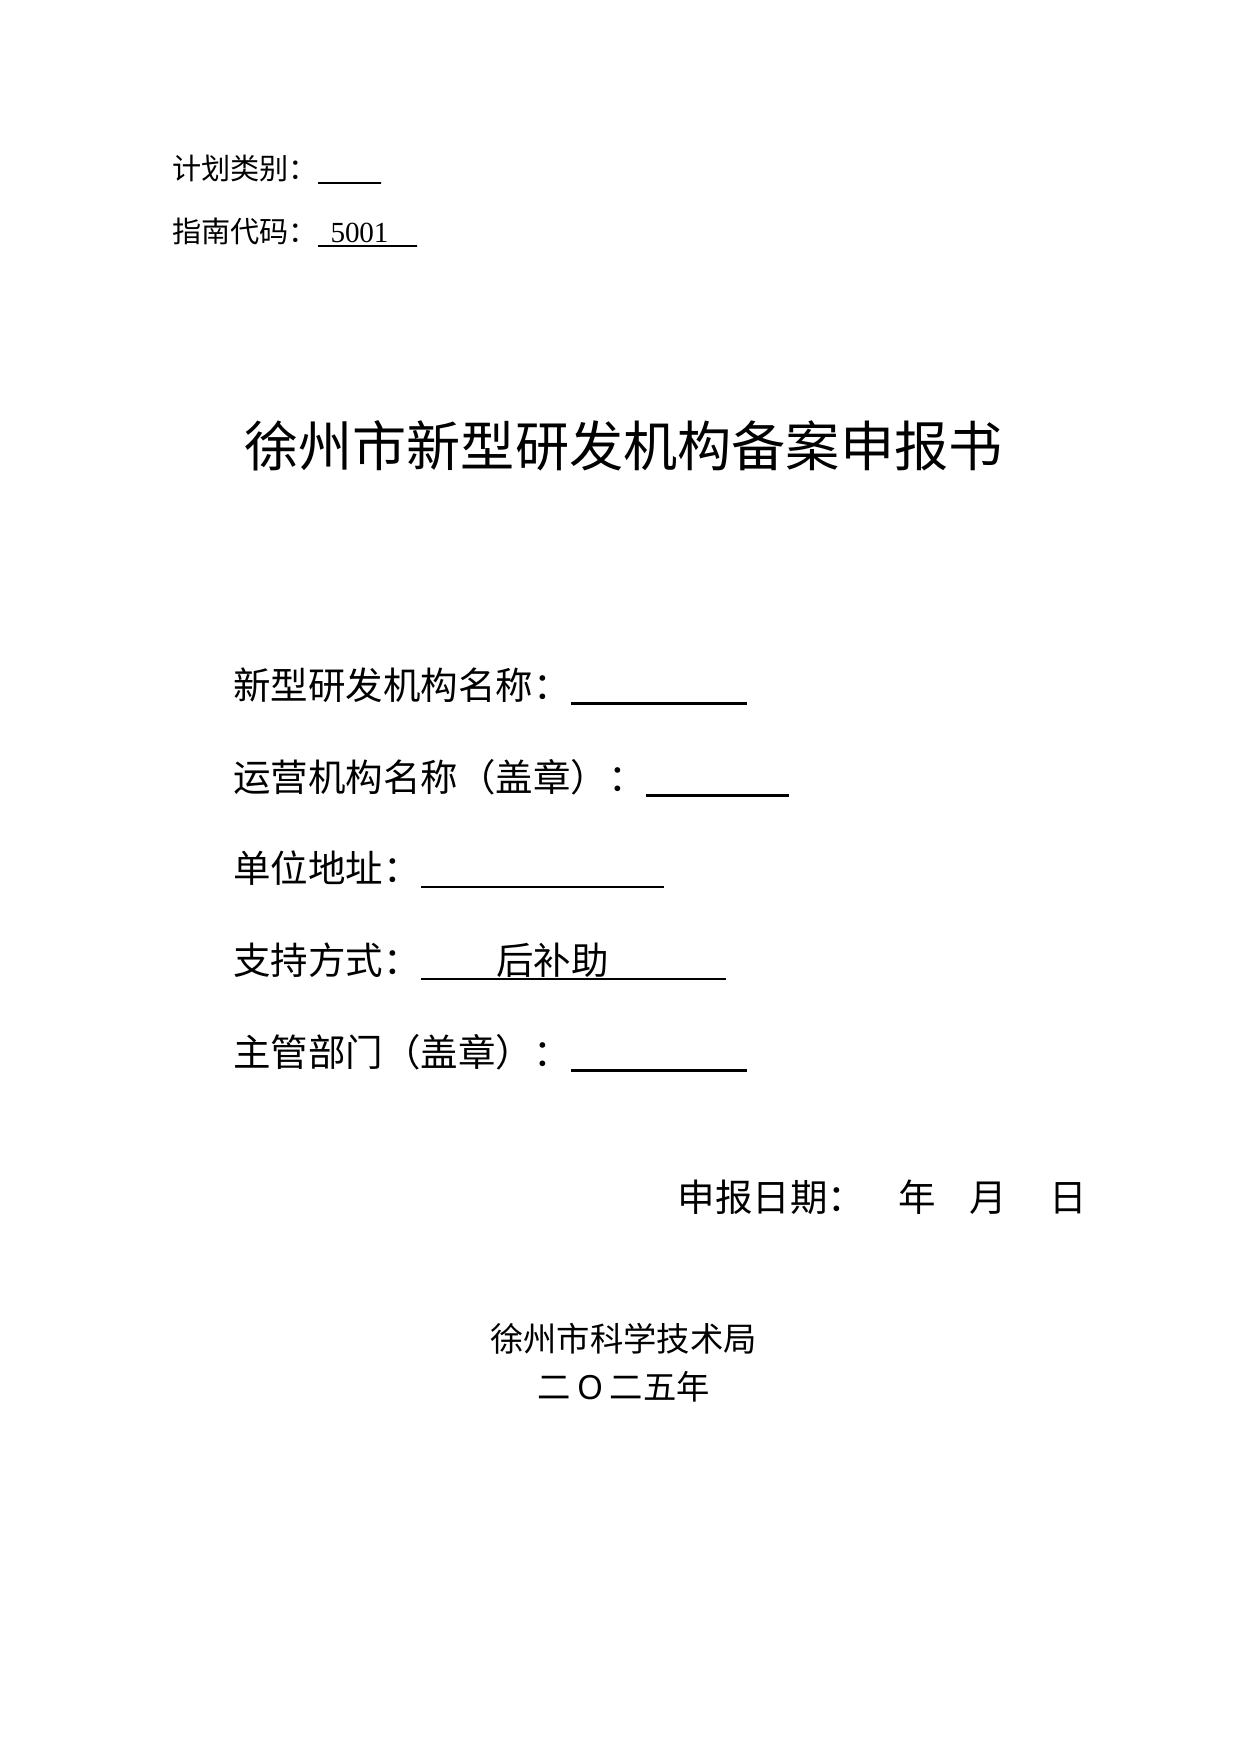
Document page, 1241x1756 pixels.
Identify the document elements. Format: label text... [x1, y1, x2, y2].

text 主管部门（盖章）： [159, 1023, 1087, 1077]
text 运营机构名称（盖章）： [159, 747, 1087, 802]
text 指南代码： 5001 [172, 208, 603, 251]
text 新型研发机构名称： [159, 656, 1087, 710]
text 二O二五年 [159, 1361, 1087, 1409]
text 单位地址： [159, 839, 1087, 893]
text 申报日期： 年 月 日 [159, 1168, 1087, 1222]
text 计划类别： [172, 146, 603, 188]
text 徐州市科学技术局 [159, 1313, 1087, 1361]
text 徐州市新型研发机构备案申报书 [159, 403, 1087, 482]
text 支持方式： 后补助 [159, 931, 1087, 985]
